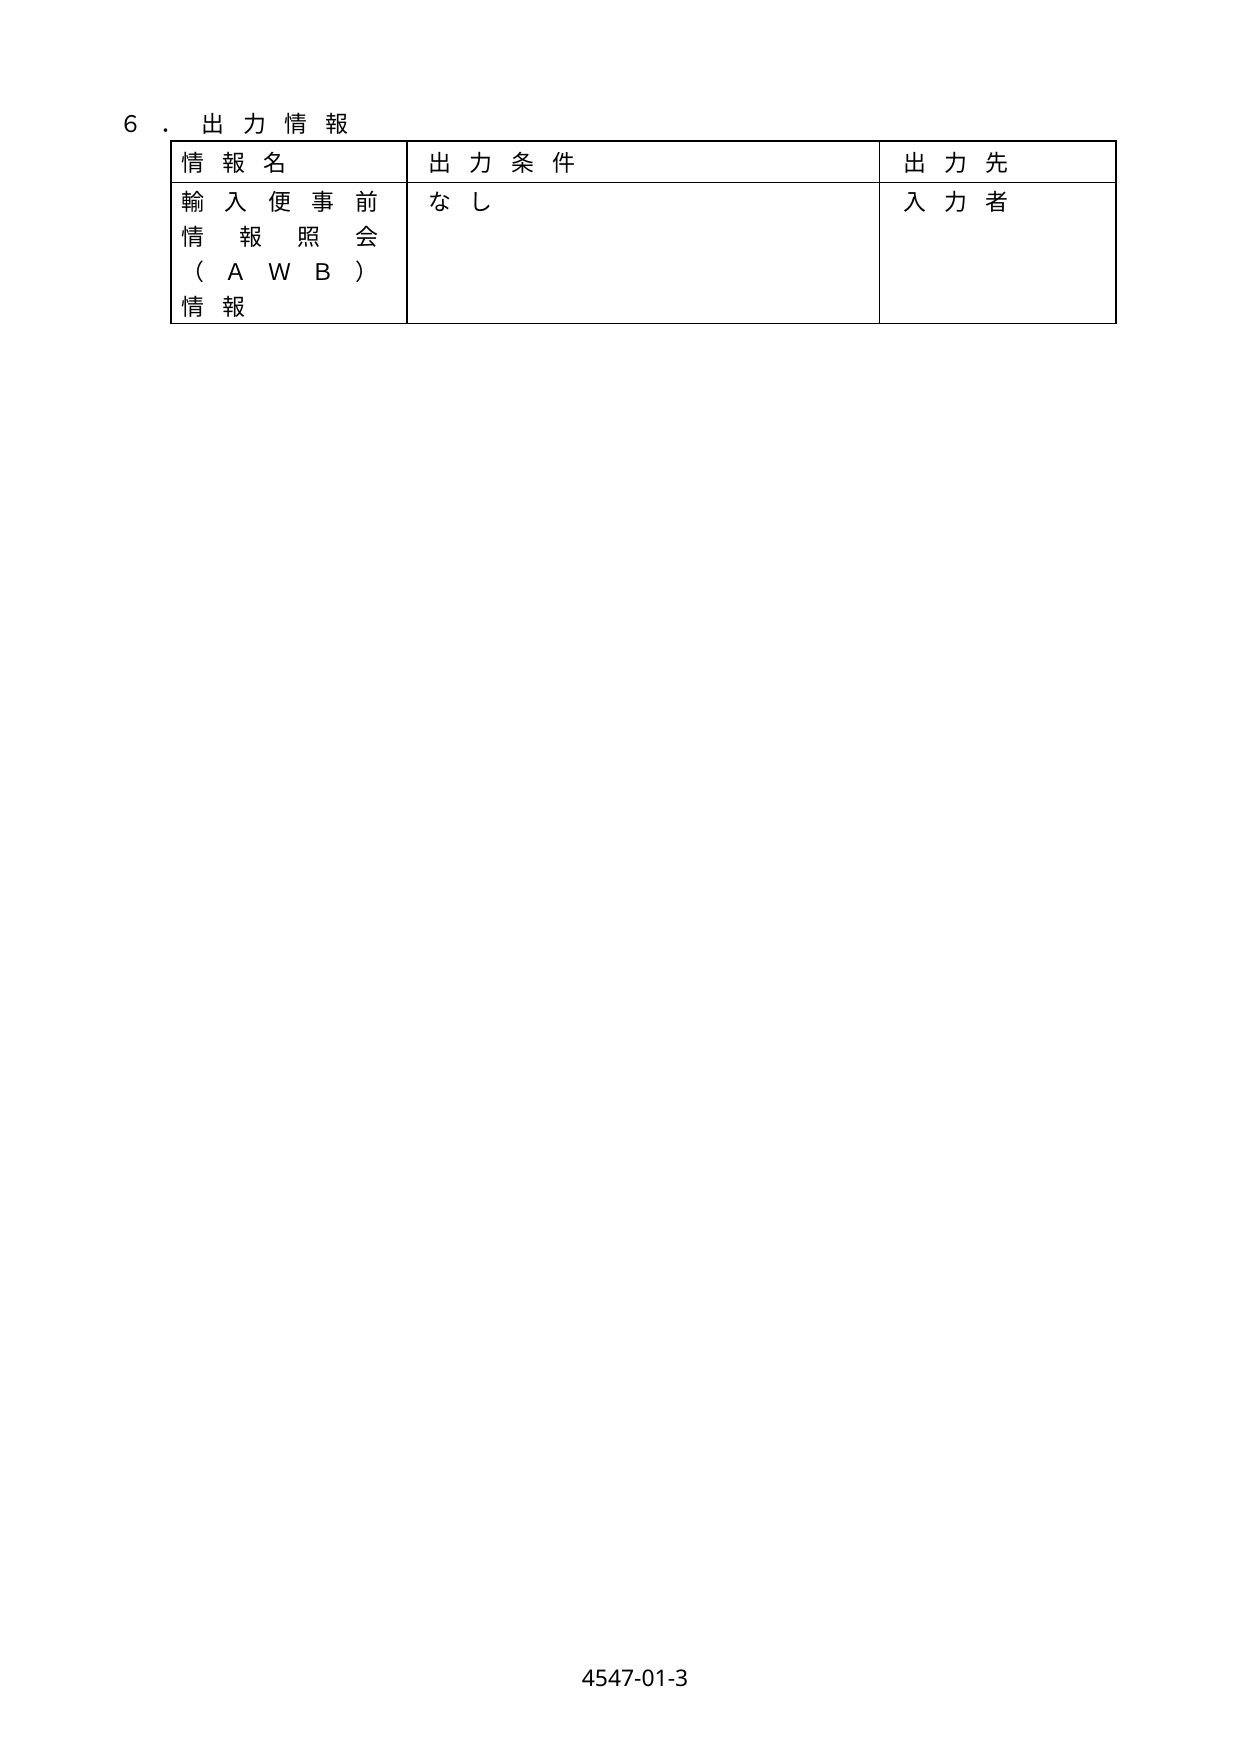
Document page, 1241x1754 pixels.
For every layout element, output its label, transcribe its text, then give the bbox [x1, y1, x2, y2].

table_header 出力条件 [408, 142, 879, 182]
table_header 出力先 [880, 142, 1115, 182]
table_cell 入力者 [880, 183, 1115, 323]
table_cell 輸入便事前情報照会（ＡＷＢ）情報 [172, 183, 406, 323]
table_cell なし [408, 183, 879, 323]
table_header 情報名 [172, 142, 406, 182]
text ６．出力情報 [119, 105, 1150, 140]
